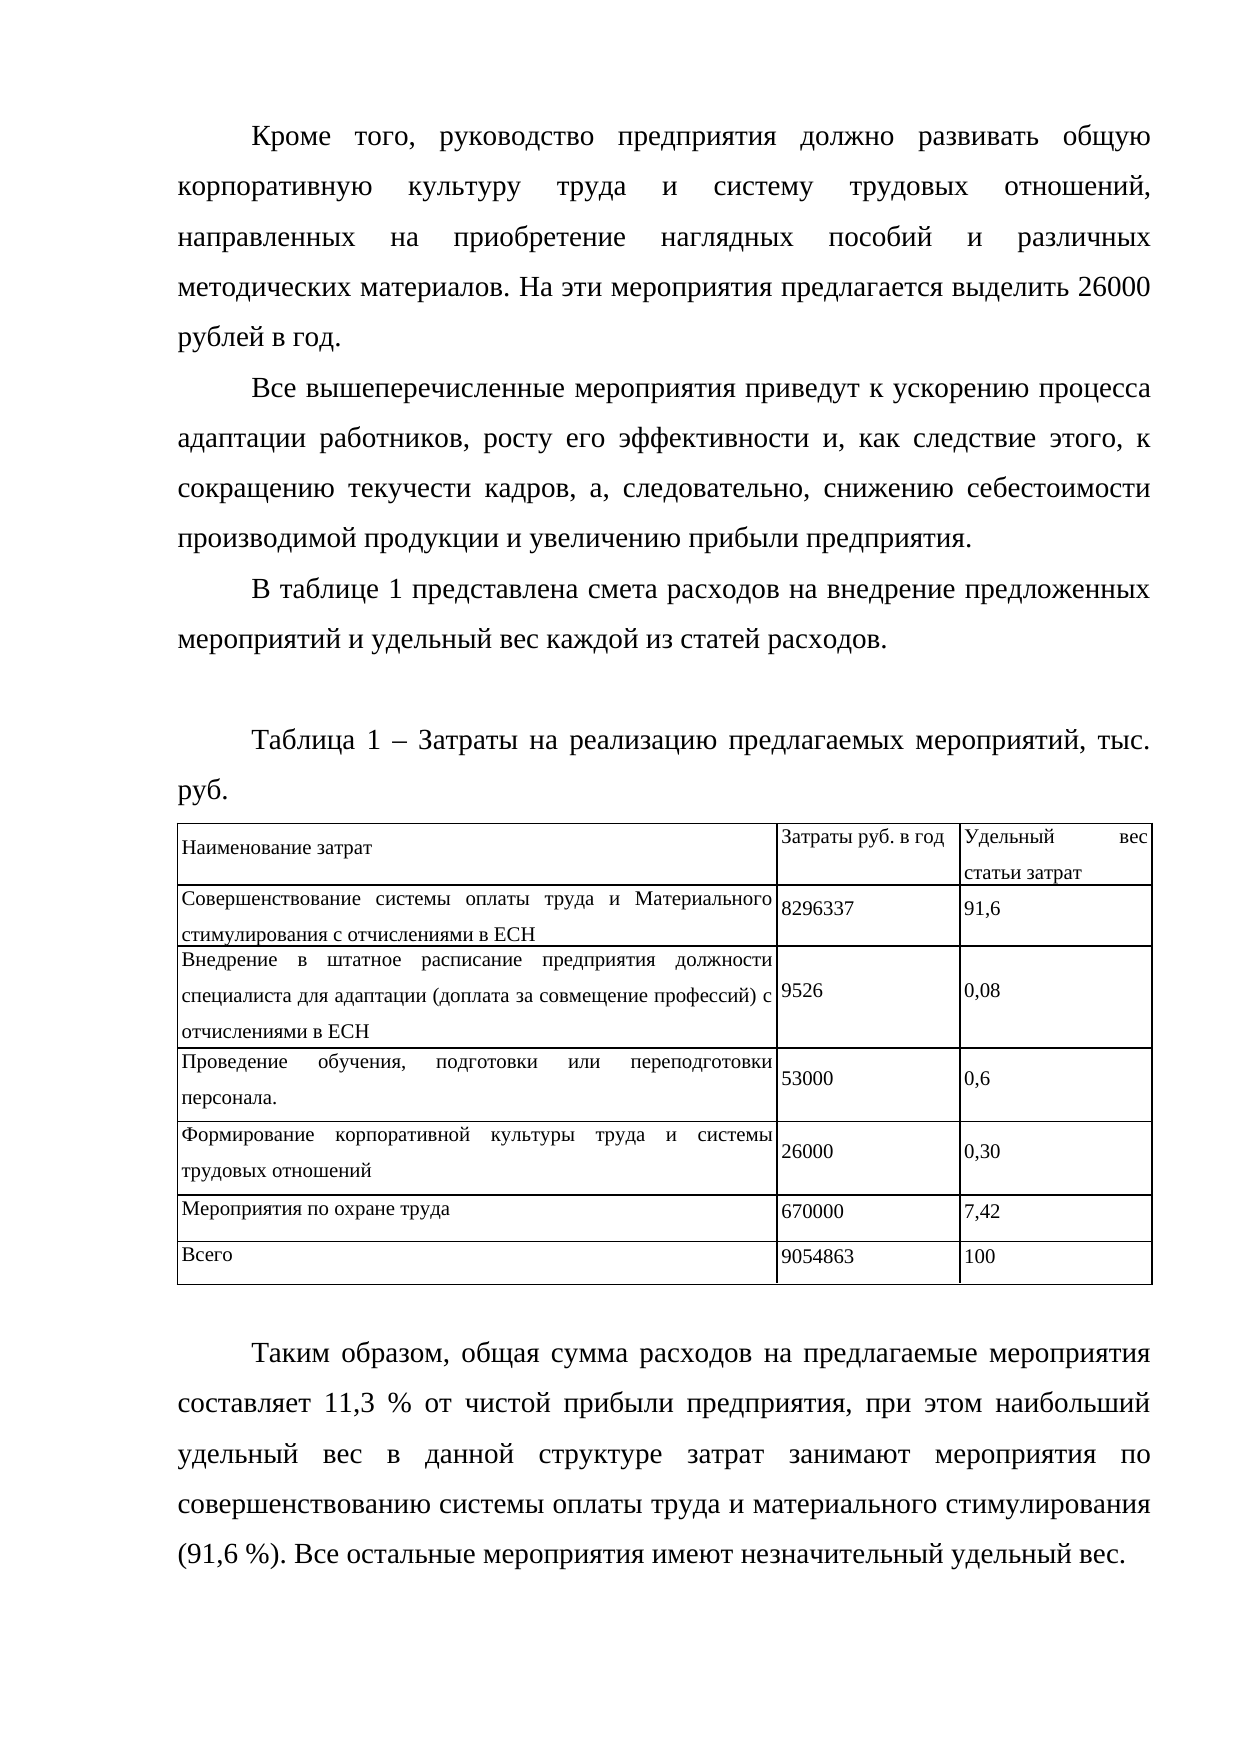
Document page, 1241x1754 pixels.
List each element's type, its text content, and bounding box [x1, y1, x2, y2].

table_cell Формирование корпоративной культуры труда и системы трудовых отношений [178, 1122, 776, 1194]
table_cell Всего [178, 1242, 776, 1283]
table_cell 8296337 [778, 886, 959, 945]
table_cell 100 [961, 1242, 1151, 1283]
table_cell 9054863 [778, 1242, 959, 1283]
table_cell Проведение обучения, подготовки или переподготовки персонала. [178, 1049, 776, 1121]
table_cell 0,08 [961, 947, 1151, 1047]
table_cell Совершенствование системы оплаты труда и Материального стимулирования с отчислениями в ЕСН [259, 886, 776, 945]
table_cell 7,42 [961, 1196, 1151, 1241]
table_cell Внедрение в штатное расписание предприятия должности специалиста для адаптации (доплата за совмещение профессий) с отчислениями в ЕСН [178, 947, 776, 1047]
table_cell 0,30 [961, 1122, 1151, 1194]
table_header Затраты руб. в год [778, 824, 959, 884]
table_cell Мероприятия по охране труда [178, 1196, 776, 1241]
table_cell 53000 [778, 1049, 959, 1121]
table_header Удельный вес статьи затрат [961, 824, 1151, 884]
table_cell 670000 [778, 1196, 959, 1241]
table_cell 0,6 [961, 1049, 1151, 1121]
text Кроме того, руководство предприятия должно развивать общую корпоративную культуру труда и систему трудовых отношений, направленных на приобретение наглядных пособий и различных методических материалов. На эти мероприятия предлагается выделить 26000 рублей в год. [177, 118, 1152, 353]
table_cell 91,6 [961, 886, 1151, 945]
table_cell 9526 [778, 947, 959, 1047]
table_header Наименование затрат [178, 824, 776, 884]
text Таблица 1 – Затраты на реализацию предлагаемых мероприятий, тыс. руб. [177, 722, 1152, 806]
text В таблице 1 представлена смета расходов на внедрение предложенных мероприятий и удельный вес каждой из статей расходов. [177, 571, 1152, 655]
text Таким образом, общая сумма расходов на предлагаемые мероприятия составляет 11,3 % от чистой прибыли предприятия, при этом наибольший удельный вес в данной структуре затрат занимают мероприятия по совершенствованию системы оплаты труда и материального стимулирования (91,6 %). Все остальные мероприятия имеют незначительный удельный вес. [177, 1335, 1152, 1570]
text Все вышеперечисленные мероприятия приведут к ускорению процесса адаптации работников, росту его эффективности и, как следствие этого, к сокращению текучести кадров, а, следовательно, снижению себестоимости производимой продукции и увеличению прибыли предприятия. [177, 370, 1152, 554]
table_cell 26000 [778, 1122, 959, 1194]
